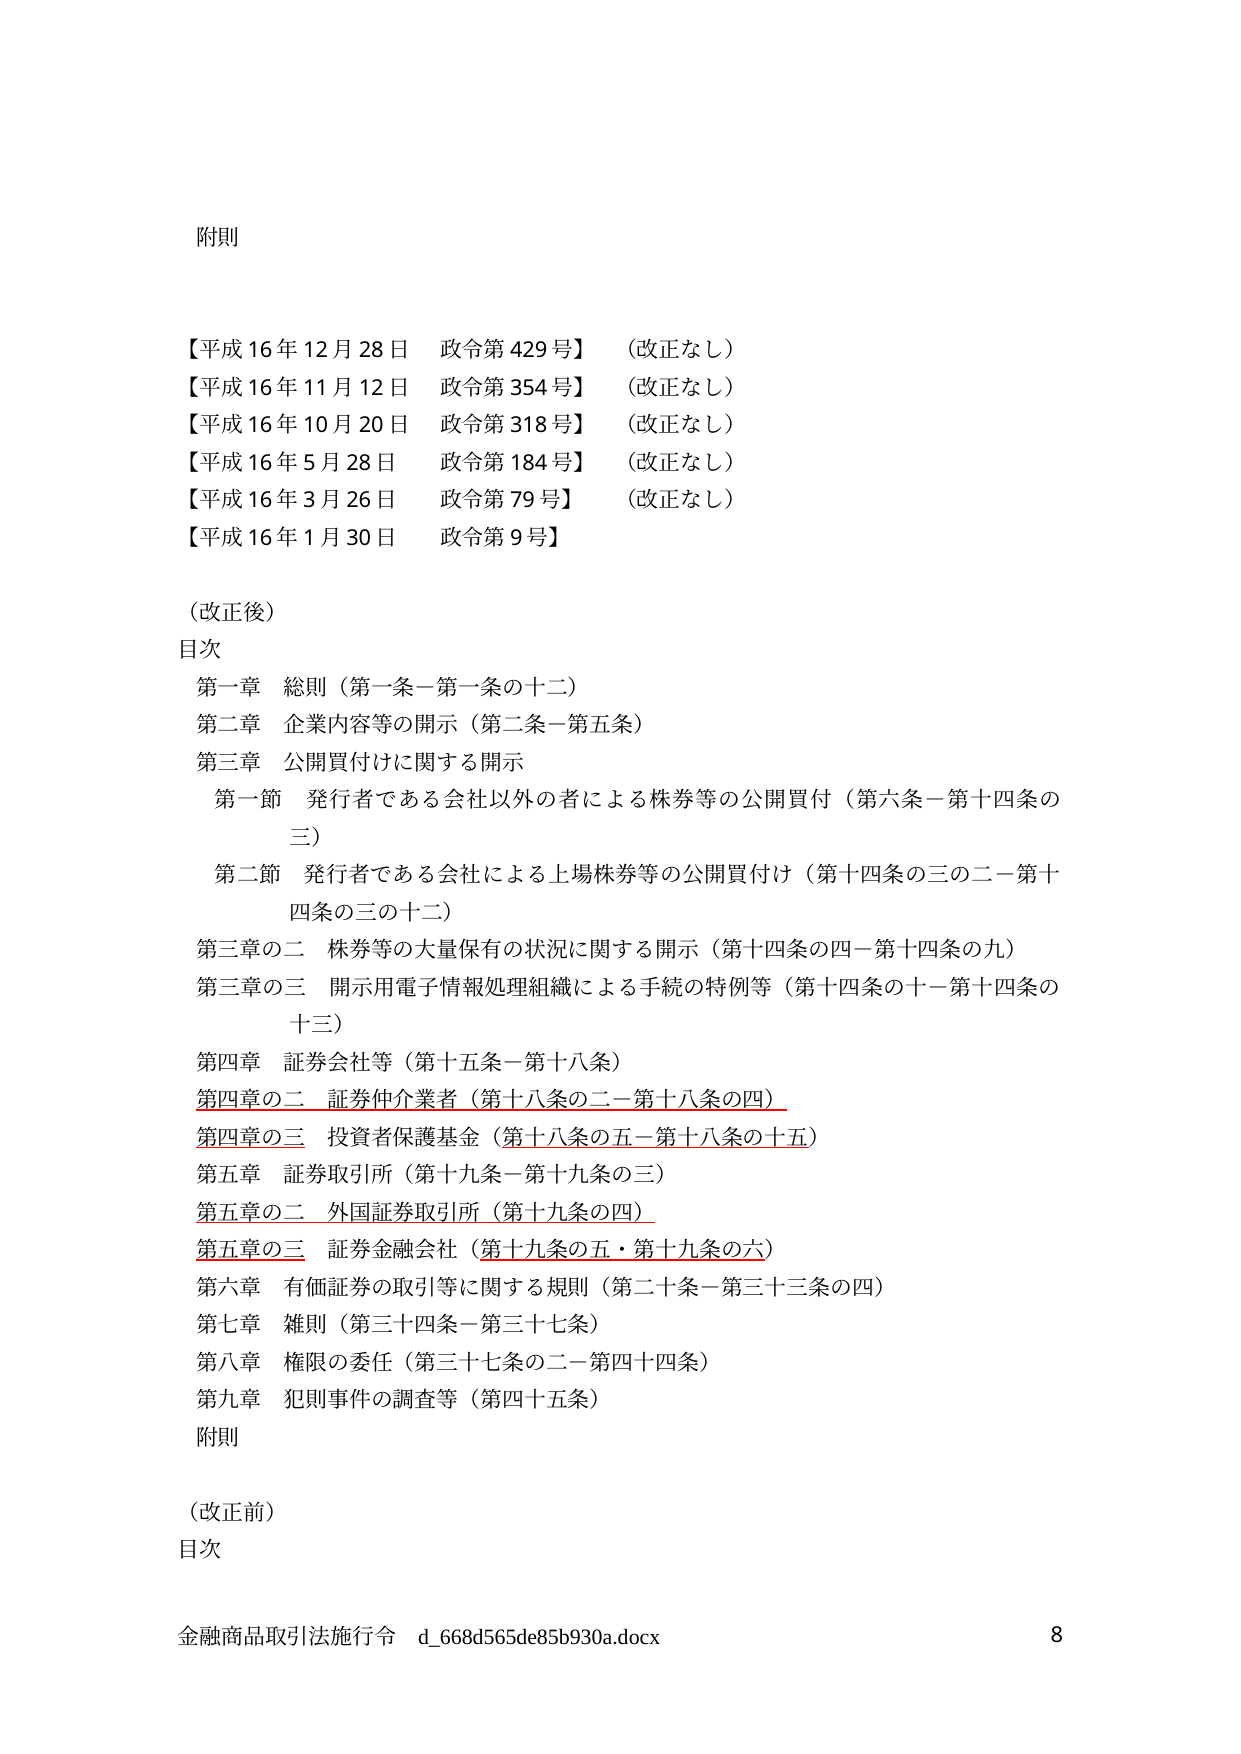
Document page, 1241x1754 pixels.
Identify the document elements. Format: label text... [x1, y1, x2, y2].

text 第二節 発行者である会社による上場株券等の公開買付け（第十四条の三の二－第十四条の三の十二） [214, 854, 1063, 929]
text 目次 [177, 1529, 1063, 1567]
text 第三章の二 株券等の大量保有の状況に関する開示（第十四条の四－第十四条の九） [196, 929, 1063, 967]
text 目次 [177, 629, 1063, 667]
text 第四章の二 証券仲介業者（第十八条の二－第十八条の四） [196, 1079, 1063, 1117]
text 附則 [196, 1417, 1063, 1454]
text 【平成16年3月26日 政令第79号】 （改正なし） [177, 479, 1063, 517]
text （改正後） [177, 592, 1063, 629]
text 第一節 発行者である会社以外の者による株券等の公開買付（第六条－第十四条の三） [214, 779, 1063, 854]
text 第一章 総則（第一条－第一条の十二） [196, 667, 1063, 704]
text 【平成16年10月20日 政令第318号】 （改正なし） [177, 404, 1063, 442]
text 第三章の三 開示用電子情報処理組織による手続の特例等（第十四条の十－第十四条の十三） [196, 967, 1063, 1042]
text 第五章の二 外国証券取引所（第十九条の四） [196, 1192, 1063, 1229]
text 第五章の三 証券金融会社（第十九条の五・第十九条の六） [196, 1229, 1063, 1267]
text 【平成16年11月12日 政令第354号】 （改正なし） [177, 367, 1063, 404]
text （改正前） [177, 1492, 1063, 1529]
text 第五章 証券取引所（第十九条－第十九条の三） [196, 1154, 1063, 1192]
text 第八章 権限の委任（第三十七条の二－第四十四条） [196, 1342, 1063, 1379]
text 附則 [196, 217, 1063, 254]
text 【平成16年1月30日 政令第9号】 [177, 517, 1063, 554]
text 第四章の三 投資者保護基金（第十八条の五－第十八条の十五） [196, 1117, 1063, 1154]
text 第六章 有価証券の取引等に関する規則（第二十条－第三十三条の四） [196, 1267, 1063, 1304]
text 【平成16年5月28日 政令第184号】 （改正なし） [177, 442, 1063, 479]
text 【平成16年12月28日 政令第429号】 （改正なし） [177, 329, 1063, 367]
text 第三章 公開買付けに関する開示 [196, 742, 1063, 779]
text 第七章 雑則（第三十四条－第三十七条） [196, 1304, 1063, 1342]
text 第二章 企業内容等の開示（第二条－第五条） [196, 704, 1063, 742]
text 第九章 犯則事件の調査等（第四十五条） [196, 1379, 1063, 1417]
text 第四章 証券会社等（第十五条－第十八条） [196, 1042, 1063, 1079]
